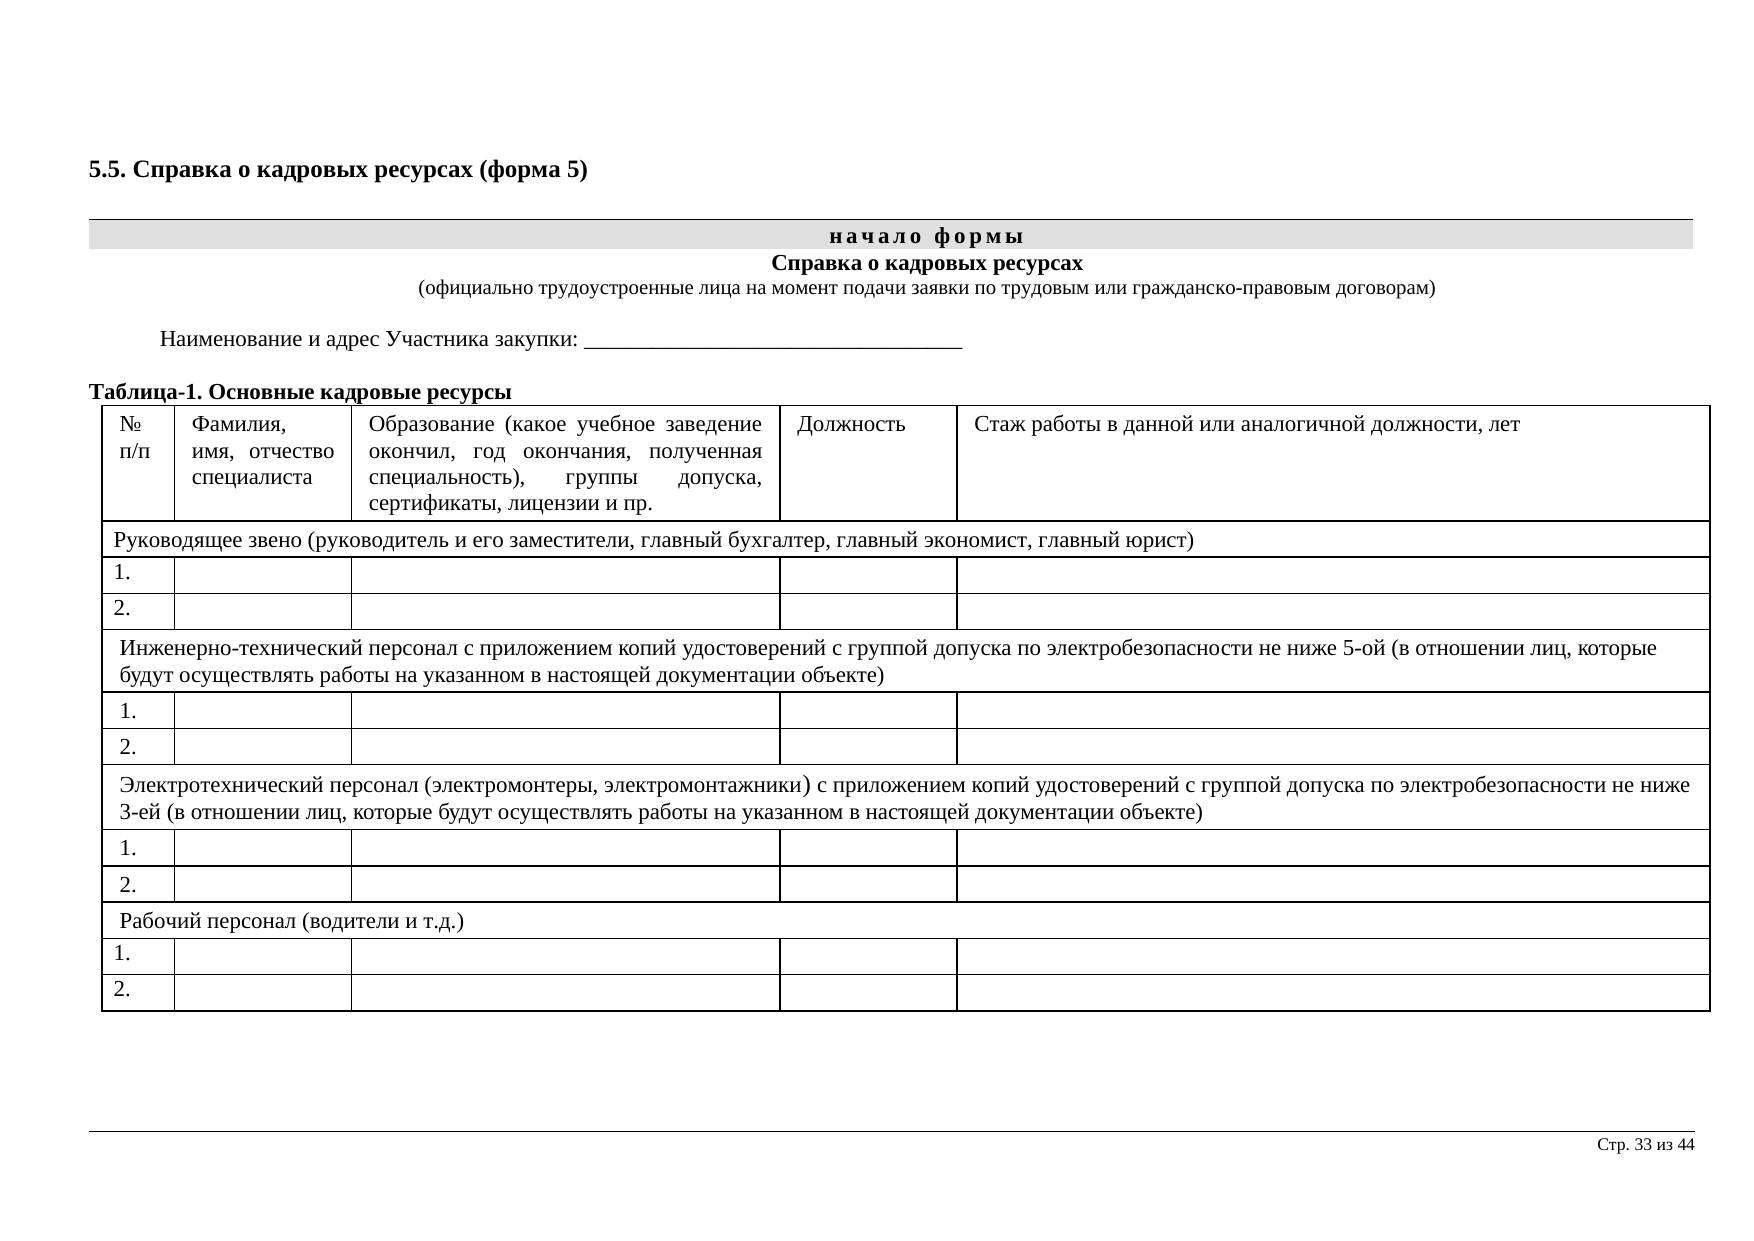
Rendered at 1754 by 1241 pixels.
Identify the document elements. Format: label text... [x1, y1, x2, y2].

table_cell [352, 729, 779, 764]
table_cell [352, 693, 779, 727]
table_cell [781, 830, 956, 865]
table_cell [781, 939, 956, 974]
table_cell [175, 830, 351, 865]
table_header Стаж работы в данной или аналогичной должности, лет [958, 406, 1709, 520]
table_cell Рабочий персонал (водители и т.д.) [103, 903, 1709, 937]
table_header Образование (какое учебное заведение окончил, год окончания, полученная специальность), группы допуска, сертификаты, лицензии и пр. [352, 406, 779, 520]
text Наименование и адрес Участника закупки: _________________________________ [89, 326, 1695, 352]
table_cell [175, 693, 351, 727]
table_cell Электротехнический персонал (электромонтеры, электромонтажники) с приложением копий удостоверений с группой допуска по электробезопасности не ниже 3-ей (в отношении лиц, которые будут осуществлять работы на указанном в настоящей документации объекте) [103, 765, 1709, 829]
table_header Должность [781, 406, 956, 520]
table_cell [352, 830, 779, 865]
table_cell 2. [103, 975, 174, 1010]
table_cell [781, 867, 956, 901]
table_cell 1. [103, 939, 174, 974]
table_cell [958, 693, 1709, 727]
table_cell [781, 558, 956, 592]
table_cell Руководящее звено (руководитель и его заместители, главный бухгалтер, главный экономист, главный юрист) [103, 522, 1709, 556]
text начало формы [89, 220, 1693, 249]
table_cell [175, 975, 351, 1010]
table_cell Инженерно-технический персонал с приложением копий удостоверений с группой допуска по электробезопасности не ниже 5-ой (в отношении лиц, которые будут осуществлять работы на указанном в настоящей документации объекте) [103, 630, 1709, 691]
table_cell [781, 729, 956, 764]
table_cell 2. [103, 729, 174, 764]
text Таблица-1. Основные кадровые ресурсы [89, 378, 1695, 404]
table_cell [352, 594, 779, 629]
table_cell 2. [103, 867, 174, 901]
table_cell [958, 867, 1709, 901]
table_header № п/п [103, 406, 174, 520]
table_cell [781, 594, 956, 629]
table_cell 1. [103, 693, 174, 727]
table_cell [352, 558, 779, 592]
table_cell [103, 558, 174, 592]
table_cell [352, 939, 779, 974]
table_cell [352, 867, 779, 901]
table_cell [175, 729, 351, 764]
table_cell [958, 558, 1709, 592]
table_cell [103, 594, 174, 629]
table_cell [352, 975, 779, 1010]
table_cell [958, 594, 1709, 629]
table_cell [958, 729, 1709, 764]
table_cell [175, 939, 351, 974]
table_cell 1. [103, 830, 174, 865]
table_cell [958, 830, 1709, 865]
table_cell [175, 594, 351, 629]
table_cell [958, 939, 1709, 974]
text Справка о кадровых ресурсах [89, 249, 1695, 275]
text (официально трудоустроенные лица на момент подачи заявки по трудовым или гражданско-правовым договорам) [89, 275, 1695, 299]
table_cell [175, 558, 351, 592]
table_cell [781, 693, 956, 727]
table_cell [958, 975, 1709, 1010]
text 5.5. Справка о кадровых ресурсах (форма 5) [89, 154, 1695, 183]
table_cell [175, 867, 351, 901]
table_cell [781, 975, 956, 1010]
table_header Фамилия, имя, отчество специалиста [175, 406, 351, 520]
